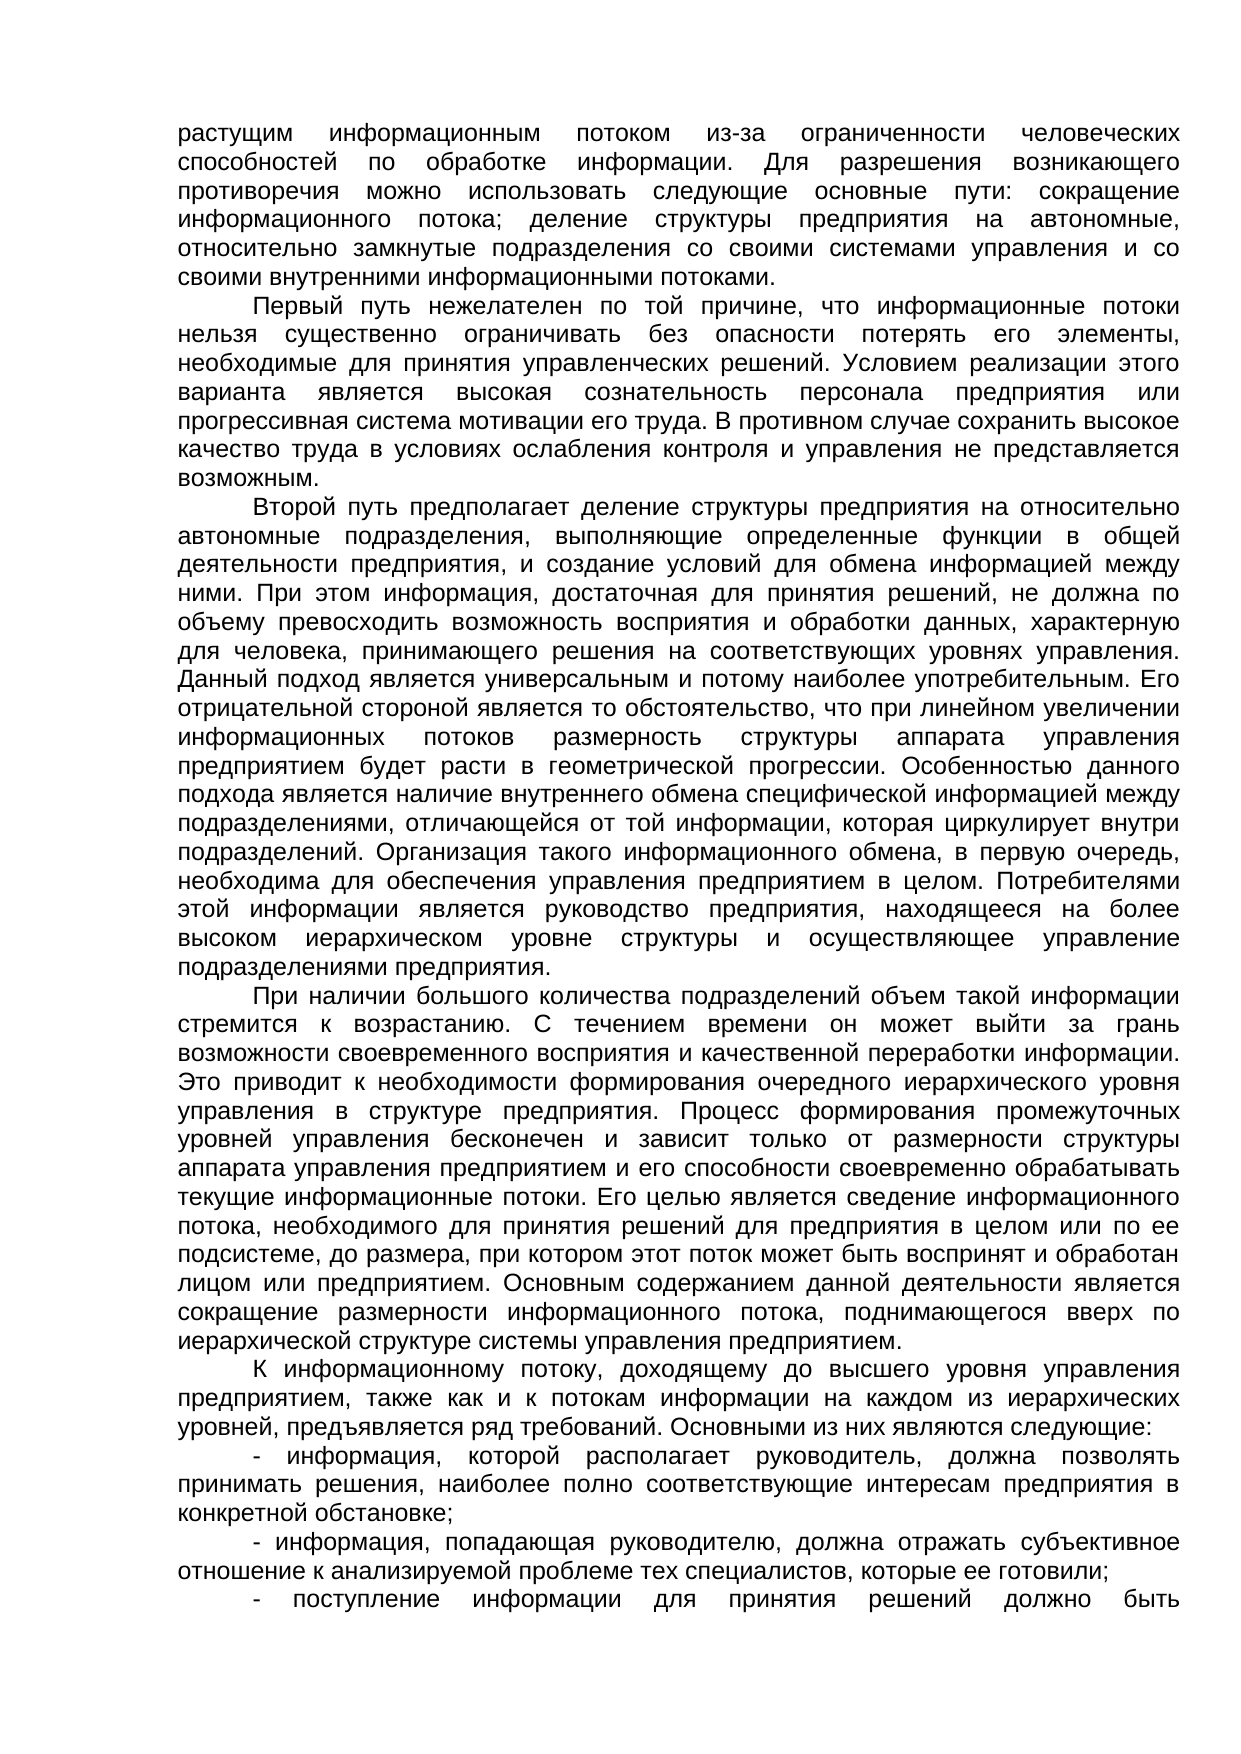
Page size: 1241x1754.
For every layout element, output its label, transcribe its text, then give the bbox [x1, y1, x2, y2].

text - информация, попадающая руководителю, должна отражать субъективное отношение к анализируемой проблеме тех специалистов, которые ее готовили; [177, 1527, 1181, 1584]
text Первый путь нежелателен по той причине, что информационные потоки нельзя существенно ограничивать без опасности потерять его элементы, необходимые для принятия управленческих решений. Условием реализации этого варианта является высокая сознательность персонала предприятия или прогрессивная система мотивации его труда. В противном случае сохранить высокое качество труда в условиях ослабления контроля и управления не представляется возможным. [177, 291, 1181, 492]
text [177, 118, 1181, 291]
text - информация, которой располагает руководитель, должна позволять принимать решения, наиболее полно соответствующие интересам предприятия в конкретной обстановке; [177, 1441, 1181, 1527]
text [177, 1584, 1181, 1613]
text Второй путь предполагает деление структуры предприятия на относительно автономные подразделения, выполняющие определенные функции в общей деятельности предприятия, и создание условий для обмена информацией между ними. При этом информация, достаточная для принятия решений, не должна по объему превосходить возможность восприятия и обработки данных, характерную для человека, принимающего решения на соответствующих уровнях управления. Данный подход является универсальным и потому наиболее употребительным. Его отрицательной стороной является то обстоятельство, что при линейном увеличении информационных потоков размерность структуры аппарата управления предприятием будет расти в геометрической прогрессии. Особенностью данного подхода является наличие внутреннего обмена специфической информацией между подразделениями, отличающейся от той информации, которая циркулирует внутри подразделений. Организация такого информационного обмена, в первую очередь, необходима для обеспечения управления предприятием в целом. Потребителями этой информации является руководство предприятия, находящееся на более высоком иерархическом уровне структуры и осуществляющее управление подразделениями предприятия. [177, 492, 1181, 981]
text К информационному потоку, доходящему до высшего уровня управления предприятием, также как и к потокам информации на каждом из иерархических уровней, предъявляется ряд требований. Основными из них являются следующие: [177, 1354, 1181, 1441]
text При наличии большого количества подразделений объем такой информации стремится к возрастанию. С течением времени он может выйти за грань возможности своевременного восприятия и качественной переработки информации. Это приводит к необходимости формирования очередного иерархического уровня управления в структуре предприятия. Процесс формирования промежуточных уровней управления бесконечен и зависит только от размерности структуры аппарата управления предприятием и его способности своевременно обрабатывать текущие информационные потоки. Его целью является сведение информационного потока, необходимого для принятия решений для предприятия в целом или по ее подсистеме, до размера, при котором этот поток может быть воспринят и обработан лицом или предприятием. Основным содержанием данной деятельности является сокращение размерности информационного потока, поднимающегося вверх по иерархической структуре системы управления предприятием. [177, 981, 1181, 1354]
